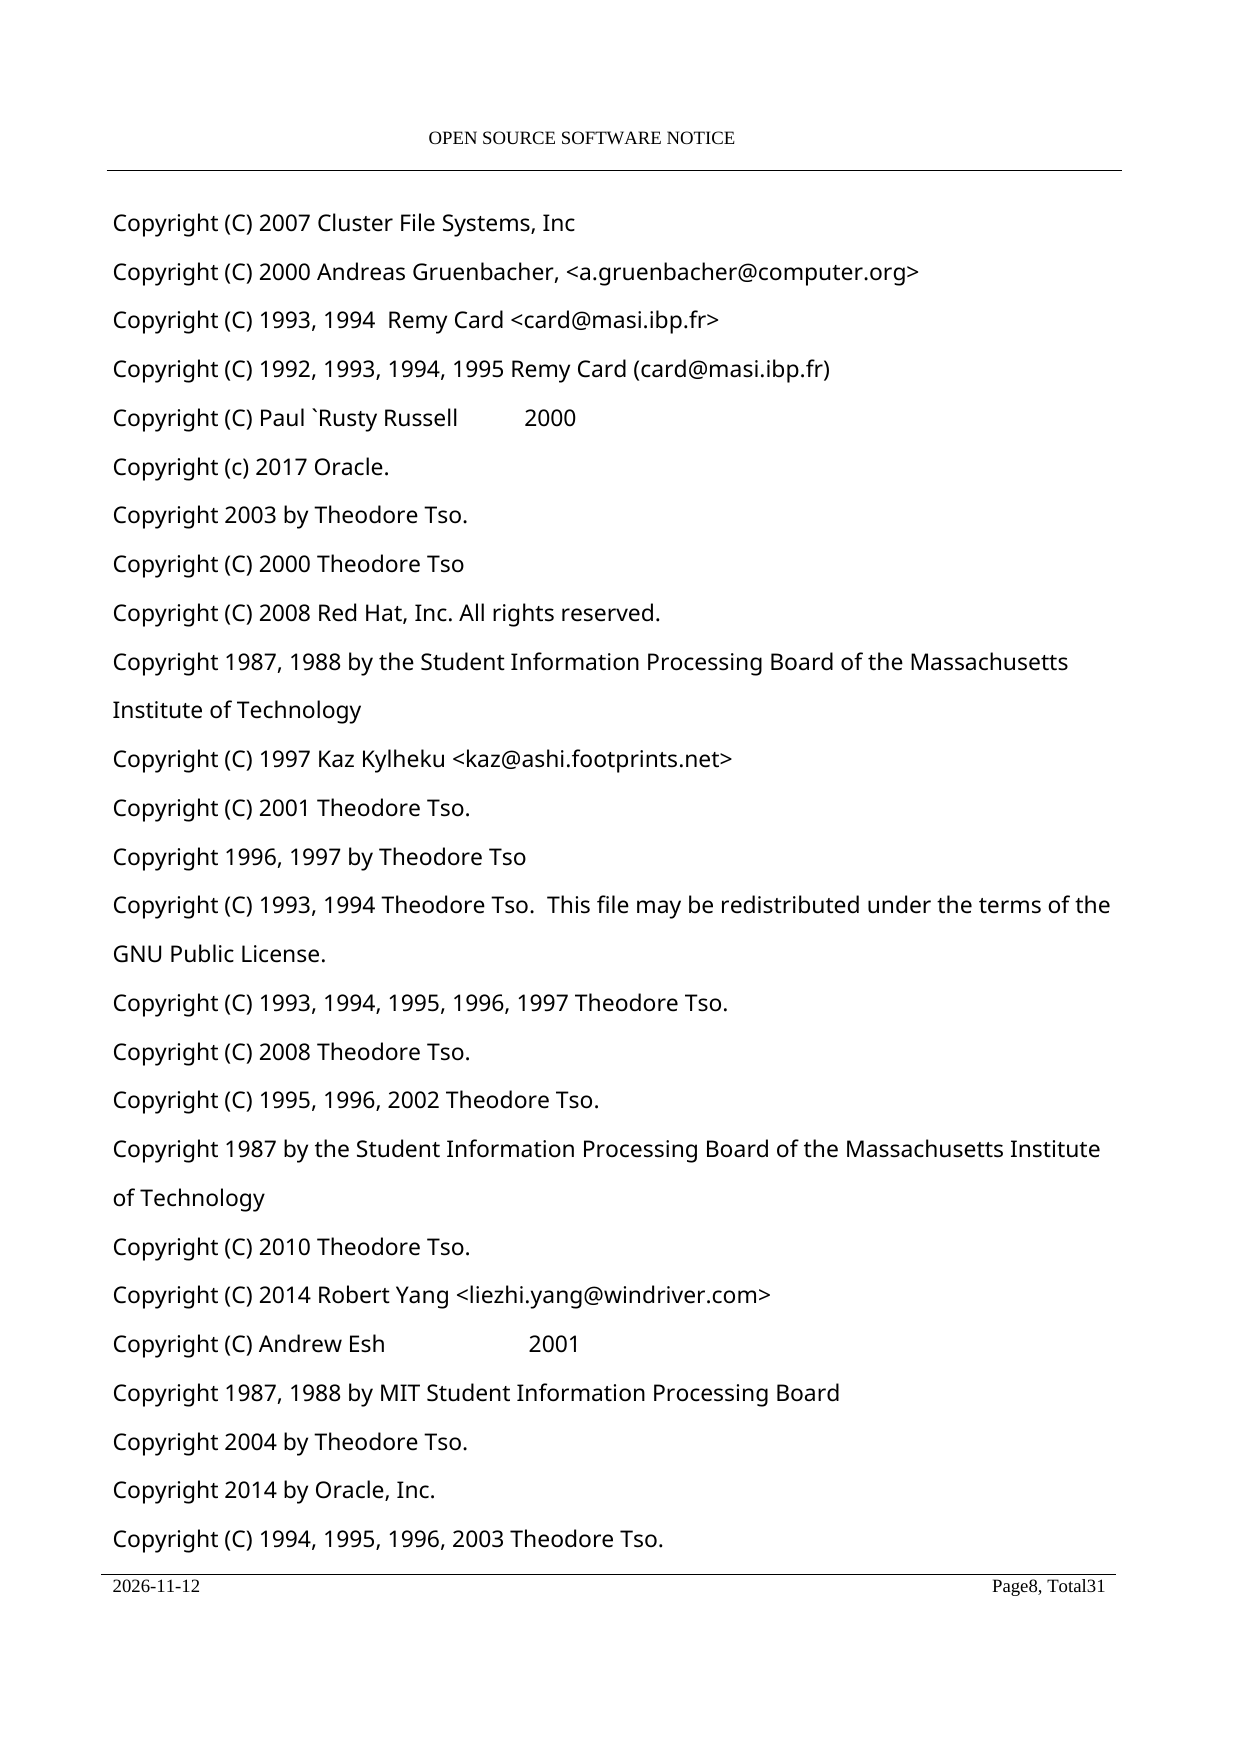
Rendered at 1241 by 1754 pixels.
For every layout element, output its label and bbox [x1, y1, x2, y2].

text [112, 206, 1128, 1555]
